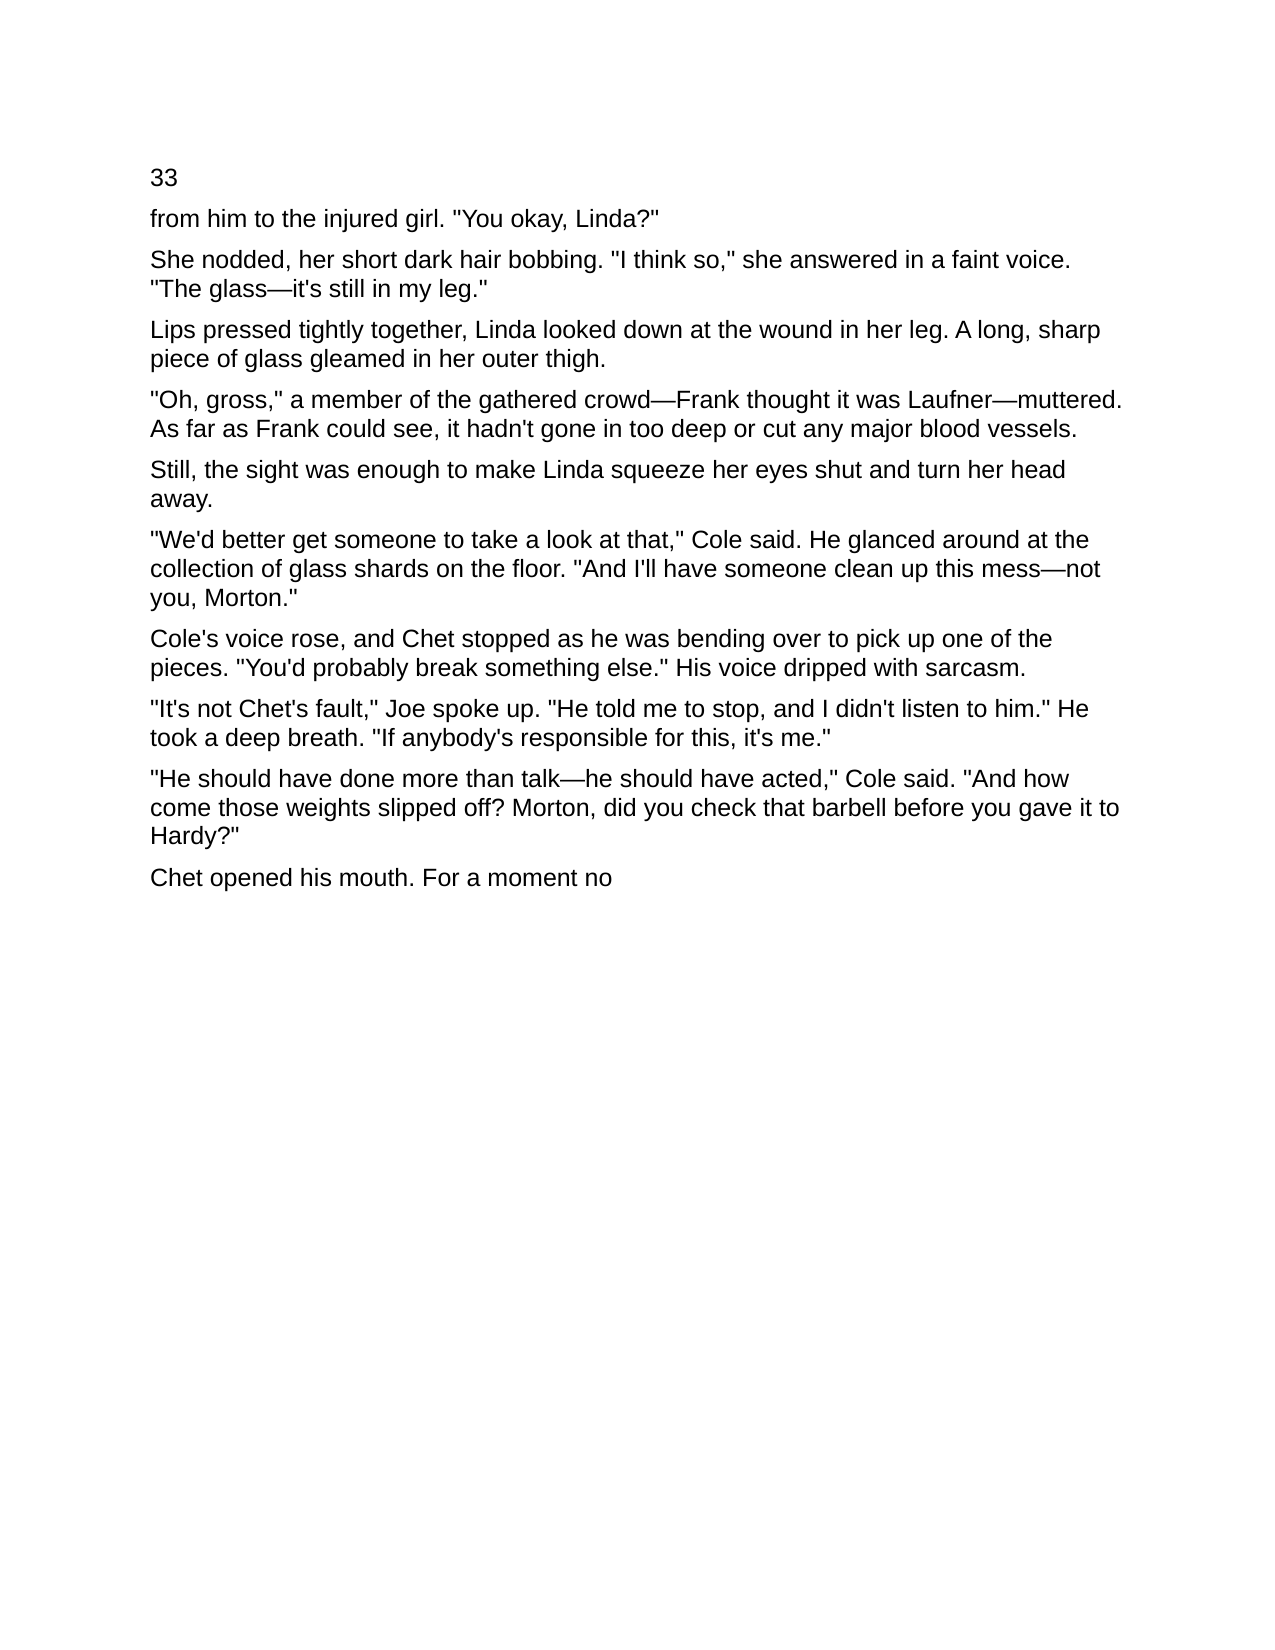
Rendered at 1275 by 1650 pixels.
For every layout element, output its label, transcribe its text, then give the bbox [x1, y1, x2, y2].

text Still, the sight was enough to make Linda squeeze her eyes shut and turn her head away. [150, 455, 1125, 512]
text "Oh, gross," a member of the gathered crowd—Frank thought it was Laufner—muttered. As far as Frank could see, it hadn't gone in too deep or cut any major blood vessels. [150, 385, 1125, 442]
text "He should have done more than talk—he should have acted," Cole said. "And how come those weights slipped off? Morton, did you check that barbell before you gave it to Hardy?" [150, 764, 1125, 850]
text Lips pressed tightly together, Linda looked down at the wound in her leg. A long, sharp piece of glass gleamed in her outer thigh. [150, 315, 1125, 372]
text from him to the injured girl. "You okay, Linda?" [150, 204, 1125, 232]
text 33 [150, 162, 1125, 191]
text "It's not Chet's fault," Joe spoke up. "He told me to stop, and I didn't listen to him." He took a deep breath. "If anybody's responsible for this, it's me." [150, 694, 1125, 751]
text Chet opened his mouth. For a moment no [150, 862, 1125, 891]
text Cole's voice rose, and Chet stopped as he was bending over to pick up one of the pieces. "You'd probably break something else." His voice dripped with sarcasm. [150, 624, 1125, 681]
text "We'd better get someone to take a look at that," Cole said. He glanced around at the collection of glass shards on the floor. "And I'll have someone clean up this mess—not you, Morton." [150, 525, 1125, 611]
text She nodded, her short dark hair bobbing. "I think so," she answered in a faint voice. "The glass—it's still in my leg." [150, 245, 1125, 302]
